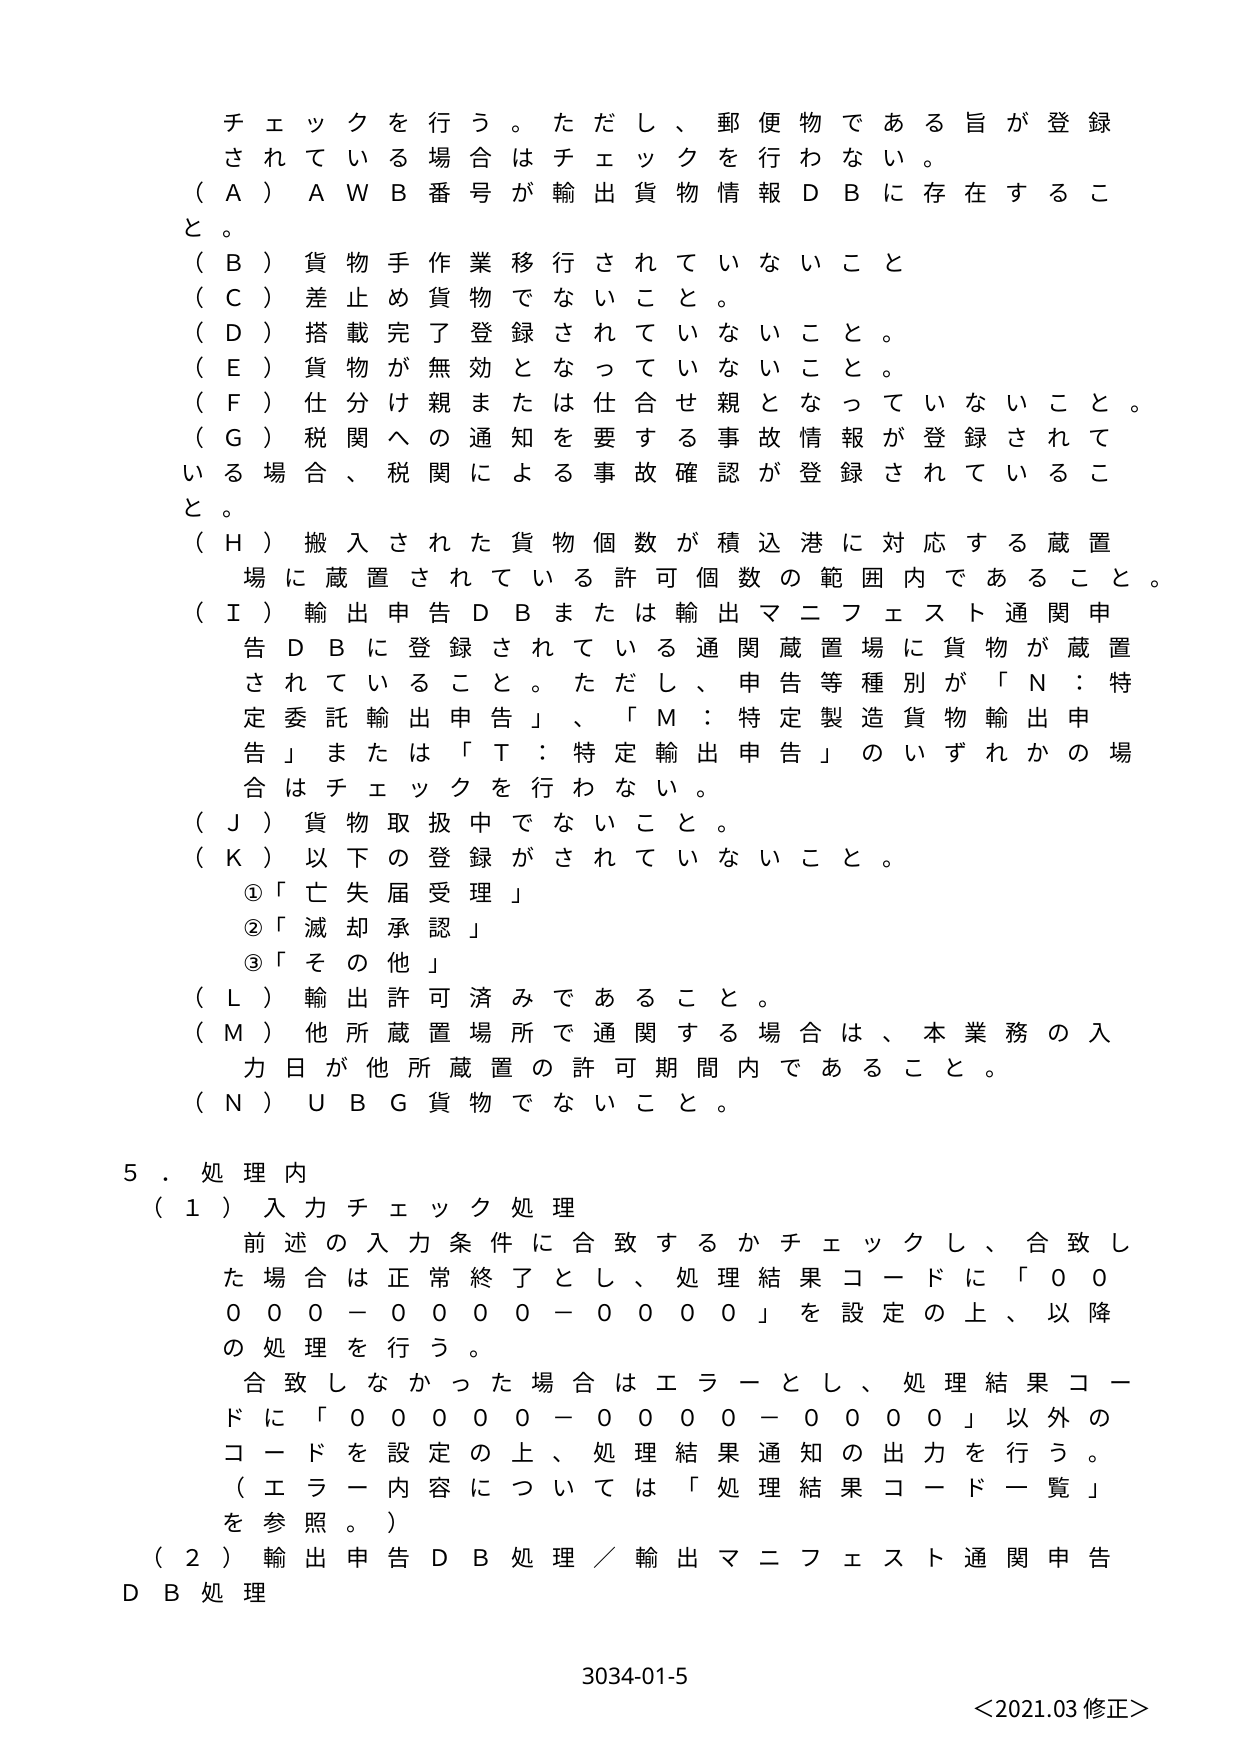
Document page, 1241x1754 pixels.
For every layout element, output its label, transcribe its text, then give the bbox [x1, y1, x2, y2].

text ５．処理内 [119, 1154, 1150, 1189]
text （Ｄ）搭載完了登録されていないこと。 [119, 314, 1150, 349]
text （１）入力チェック処理 [119, 1189, 1150, 1224]
text （Ｇ）税関への通知を要する事故情報が登録されている場合、税関による事故確認が登録されていること。 [161, 419, 1150, 524]
text 前述の入力条件に合致するかチェックし、合致した場合は正常終了とし、処理結果コードに「０００００－００００－００００」を設定の上、以降の処理を行う。 [202, 1224, 1150, 1364]
text （Ｍ）他所蔵置場所で通関する場合は、本業務の入力日が他所蔵置の許可期間内であること。 [161, 1014, 1150, 1084]
text （Ｃ）差止め貨物でないこと。 [119, 279, 1150, 314]
text ②「滅却承認」 [222, 909, 1150, 944]
text （Ｊ）貨物取扱中でないこと。 [161, 804, 1150, 839]
text （Ｈ）搬入された貨物個数が積込港に対応する蔵置場に蔵置されている許可個数の範囲内であること。 [161, 524, 1150, 594]
text （Ａ）ＡＷＢ番号が輸出貨物情報ＤＢに存在すること。 [161, 174, 1150, 244]
text （Ｆ）仕分け親または仕合せ親となっていないこと。 [161, 384, 1150, 419]
text 合致しなかった場合はエラーとし、処理結果コードに「０００００－００００－００００」以外のコードを設定の上、処理結果通知の出力を行う｡（エラー内容については「処理結果コード一覧」を参照。） [202, 1364, 1150, 1539]
text （２）輸出申告ＤＢ処理／輸出マニフェスト通関申告ＤＢ処理 [119, 1539, 1150, 1609]
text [202, 104, 1150, 174]
text ①「亡失届受理」 [222, 874, 1150, 909]
text （Ｋ）以下の登録がされていないこと。 [161, 839, 1150, 874]
text （Ｂ）貨物手作業移行されていないこと [119, 244, 1150, 279]
text （Ｅ）貨物が無効となっていないこと。 [161, 349, 1150, 384]
text （Ｌ）輸出許可済みであること。 [161, 979, 1150, 1014]
text ③「その他」 [222, 944, 1150, 979]
text （Ｉ）輸出申告ＤＢまたは輸出マニフェスト通関申告ＤＢに登録されている通関蔵置場に貨物が蔵置されていること。ただし、申告等種別が「Ｎ：特定委託輸出申告」、「Ｍ：特定製造貨物輸出申告」または「Ｔ：特定輸出申告」のいずれかの場合はチェックを行わない。 [161, 594, 1150, 804]
text （Ｎ）ＵＢＧ貨物でないこと。 [119, 1084, 1150, 1119]
